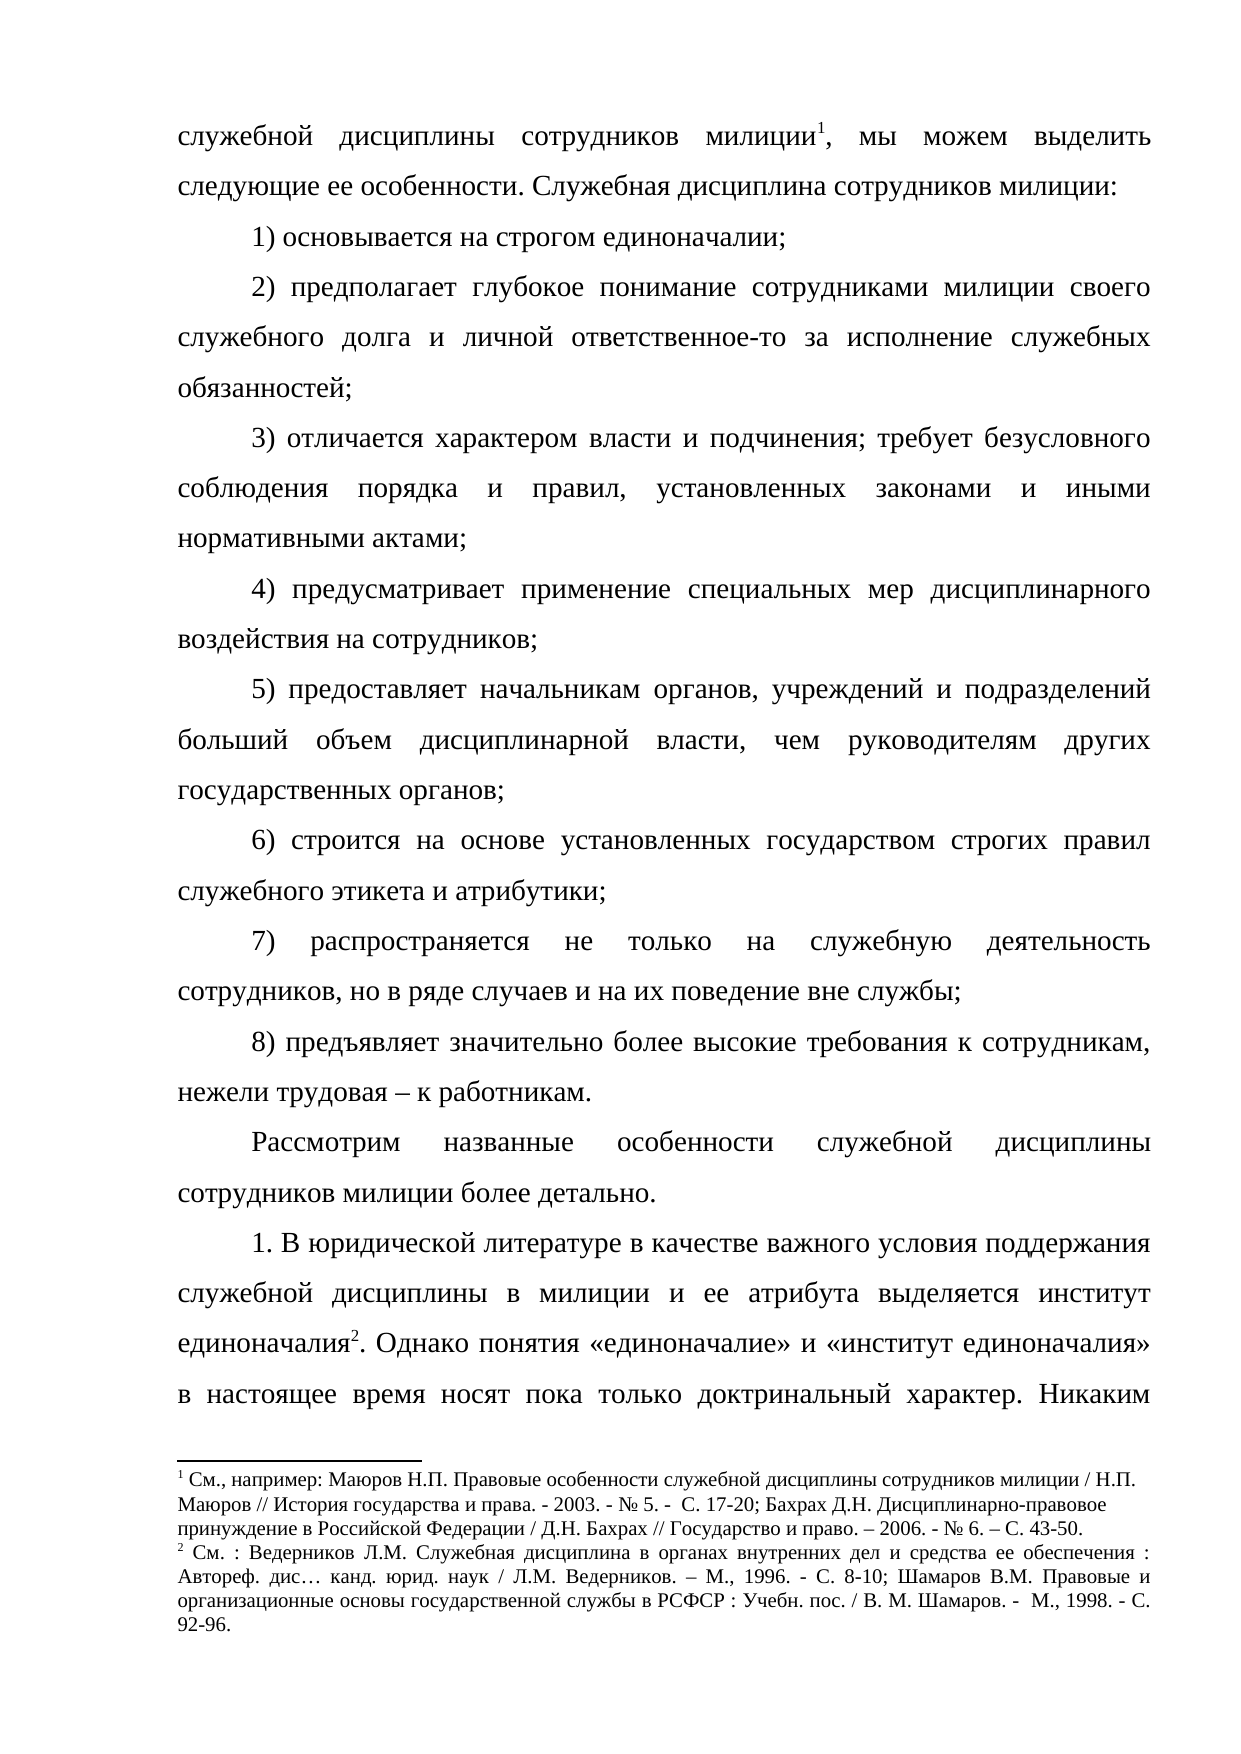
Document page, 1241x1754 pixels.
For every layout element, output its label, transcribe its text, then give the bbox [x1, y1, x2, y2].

text 8) предъявляет значительно более высокие требования к сотрудникам, нежели трудовая – к работникам. [177, 1024, 1152, 1108]
text 3) отличается характером власти и подчинения; требует безусловного соблюдения порядка и правил, установленных законами и иными нормативными актами; [177, 420, 1152, 554]
text 2) предполагает глубокое понимание сотрудниками милиции своего служебного долга и личной ответственное-то за исполнение служебных обязанностей; [177, 269, 1152, 403]
text 4) предусматривает применение специальных мер дисциплинарного воздействия на сотрудников; [177, 571, 1152, 655]
text 6) строится на основе установленных государством строгих правил служебного этикета и атрибутики; [177, 822, 1152, 906]
text 5) предоставляет начальникам органов, учреждений и подразделений больший объем дисциплинарной власти, чем руководителям других государственных органов; [177, 672, 1152, 806]
text 7) распространяется не только на служебную деятельность сотрудников, но в ряде случаев и на их поведение вне службы; [177, 923, 1152, 1007]
text Рассмотрим названные особенности служебной дисциплины сотрудников милиции более детально. [177, 1124, 1152, 1208]
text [177, 1225, 1152, 1409]
text 1) основывается на строгом единоначалии; [177, 219, 1152, 252]
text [177, 118, 1152, 202]
